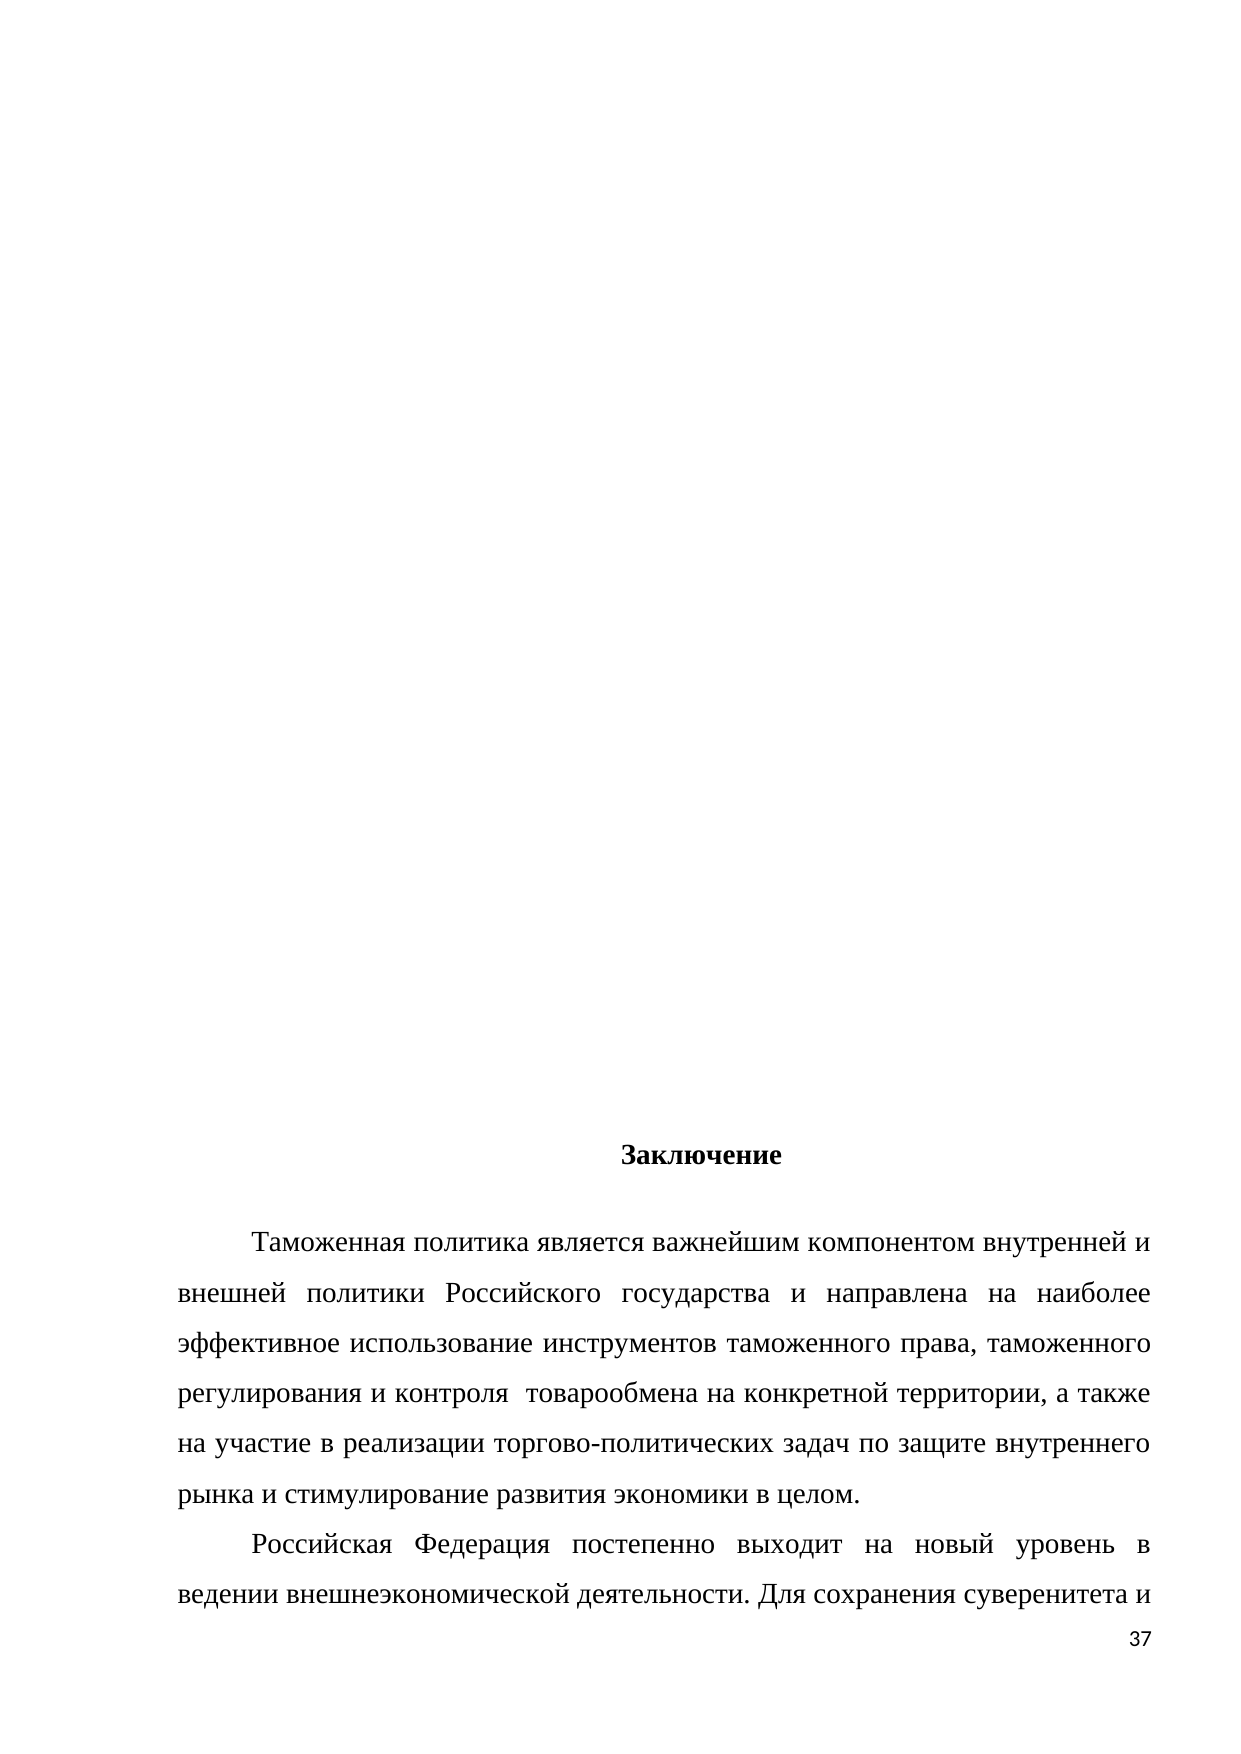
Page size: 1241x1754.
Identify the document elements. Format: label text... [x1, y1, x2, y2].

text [177, 1526, 1152, 1610]
text Заключение [177, 1124, 1152, 1174]
text Таможенная политика является важнейшим компонентом внутренней и внешней политики Российского государства и направлена на наиболее эффективное использование инструментов таможенного права, таможенного регулирования и контроля товарообмена на конкретной территории, а также на участие в реализации торгово-политических задач по защите внутреннего рынка и стимулирование развития экономики в целом. [177, 1224, 1152, 1509]
